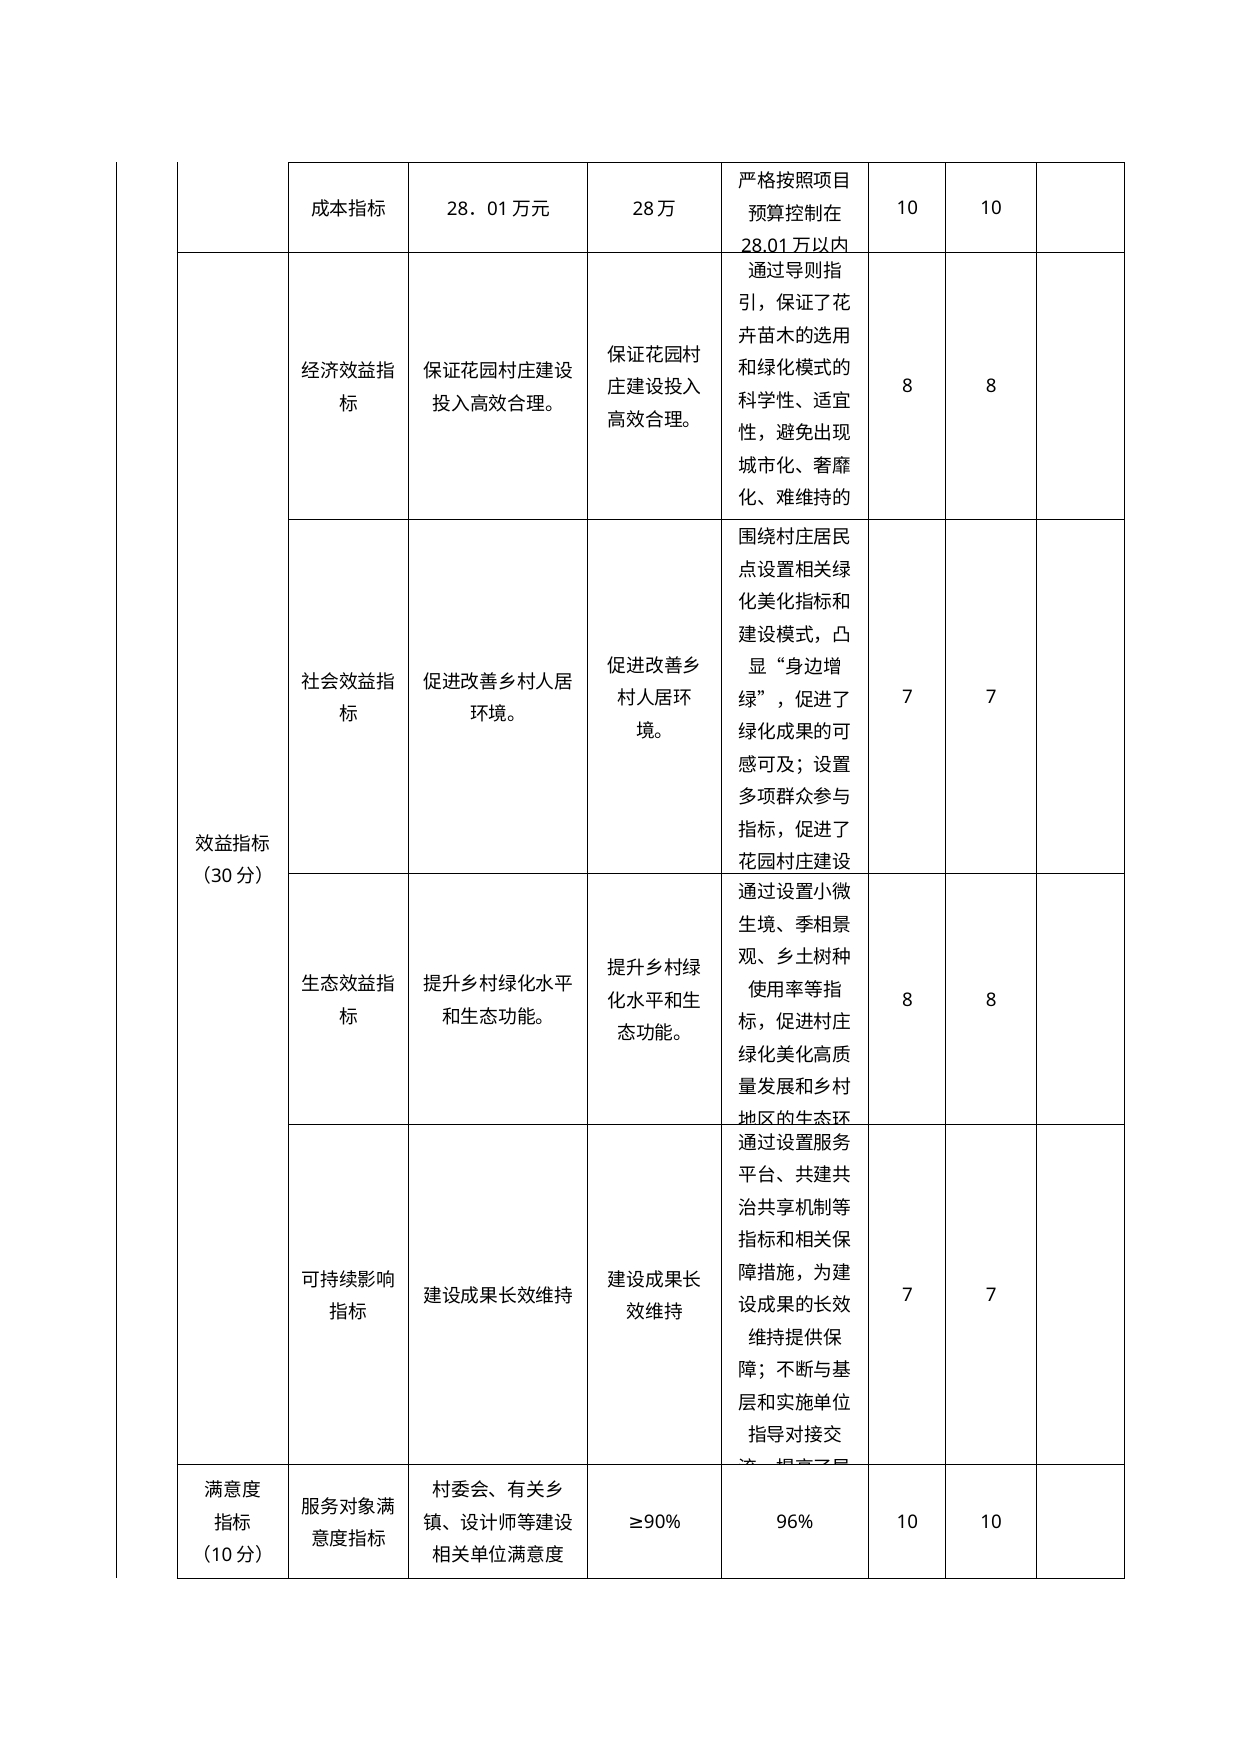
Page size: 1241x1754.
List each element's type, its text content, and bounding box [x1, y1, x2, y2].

table_cell 严格按照项目预算控制在28.01万以内 [722, 163, 868, 252]
table_cell 保证花园村庄建设投入高效合理。 [409, 253, 587, 518]
table_cell 通过设置小微生境、季相景观、乡土树种使用率等指标，促进村庄绿化美化高质量发展和乡村地区的生态环境质量提高。 [722, 874, 868, 1124]
table_cell 促进改善乡村人居环境。 [409, 520, 587, 873]
table_cell [1037, 874, 1124, 1124]
table_cell [1037, 520, 1124, 873]
table_cell 围绕村庄居民点设置相关绿化美化指标和建设模式，凸显“身边增绿”，促进了绿化成果的可感可及；设置多项群众参与指标，促进了花园村庄建设的共建共治共享。 [722, 520, 868, 873]
table_cell 效益指标（30分） [178, 253, 288, 1463]
table_cell 28．01万元 [409, 163, 587, 252]
table_cell 通过导则指引，保证了花卉苗木的选用和绿化模式的科学性、适宜性，避免出现城市化、奢靡化、难维持的“面子”景观。 [722, 253, 868, 518]
table_cell 28万 [588, 163, 721, 252]
table_cell 提升乡村绿化水平和生态功能。 [409, 874, 587, 1124]
table_cell 社会效益指标 [289, 520, 408, 873]
table_cell 村委会、有关乡镇、设计师等建设相关单位满意度 [409, 1465, 587, 1578]
table_cell 7 [946, 1125, 1036, 1463]
table_cell 8 [946, 874, 1036, 1124]
table_cell 建设成果长效维持 [588, 1125, 721, 1463]
table_cell [1037, 163, 1124, 252]
table_cell 7 [946, 520, 1036, 873]
table_cell 促进改善乡村人居环境。 [588, 520, 721, 873]
table_cell 96% [722, 1465, 868, 1578]
table_cell 8 [946, 253, 1036, 518]
table_cell 生态效益指标 [289, 874, 408, 1124]
table_cell ≥90% [588, 1465, 721, 1578]
table_cell 10 [946, 1465, 1036, 1578]
table_cell 服务对象满意度指标 [289, 1465, 408, 1578]
table_cell 满意度 指标 （10分） [178, 1465, 288, 1578]
table_cell 10 [946, 163, 1036, 252]
table_cell 提升乡村绿化水平和生态功能。 [588, 874, 721, 1124]
table_cell 7 [869, 520, 945, 873]
table_cell 8 [869, 253, 945, 518]
table_cell 10 [869, 163, 945, 252]
table_cell [1037, 253, 1124, 518]
table_cell 经济效益指标 [289, 253, 408, 518]
table_cell 建设成果长效维持 [409, 1125, 587, 1463]
table_cell 可持续影响指标 [289, 1125, 408, 1463]
table_cell 10 [869, 1465, 945, 1578]
table_cell 成本指标 [289, 163, 408, 252]
table_cell 通过设置服务平台、共建共治共享机制等指标和相关保障措施，为建设成果的长效维持提供保障；不断与基层和实施单位指导对接交流，提高了导则的影响力和权威性。 [722, 1125, 868, 1463]
table_cell 7 [869, 1125, 945, 1463]
table_cell 8 [869, 874, 945, 1124]
table_cell [1037, 1465, 1124, 1578]
table_cell 保证花园村庄建设投入高效合理。 [588, 253, 721, 518]
table_cell [1037, 1125, 1124, 1463]
